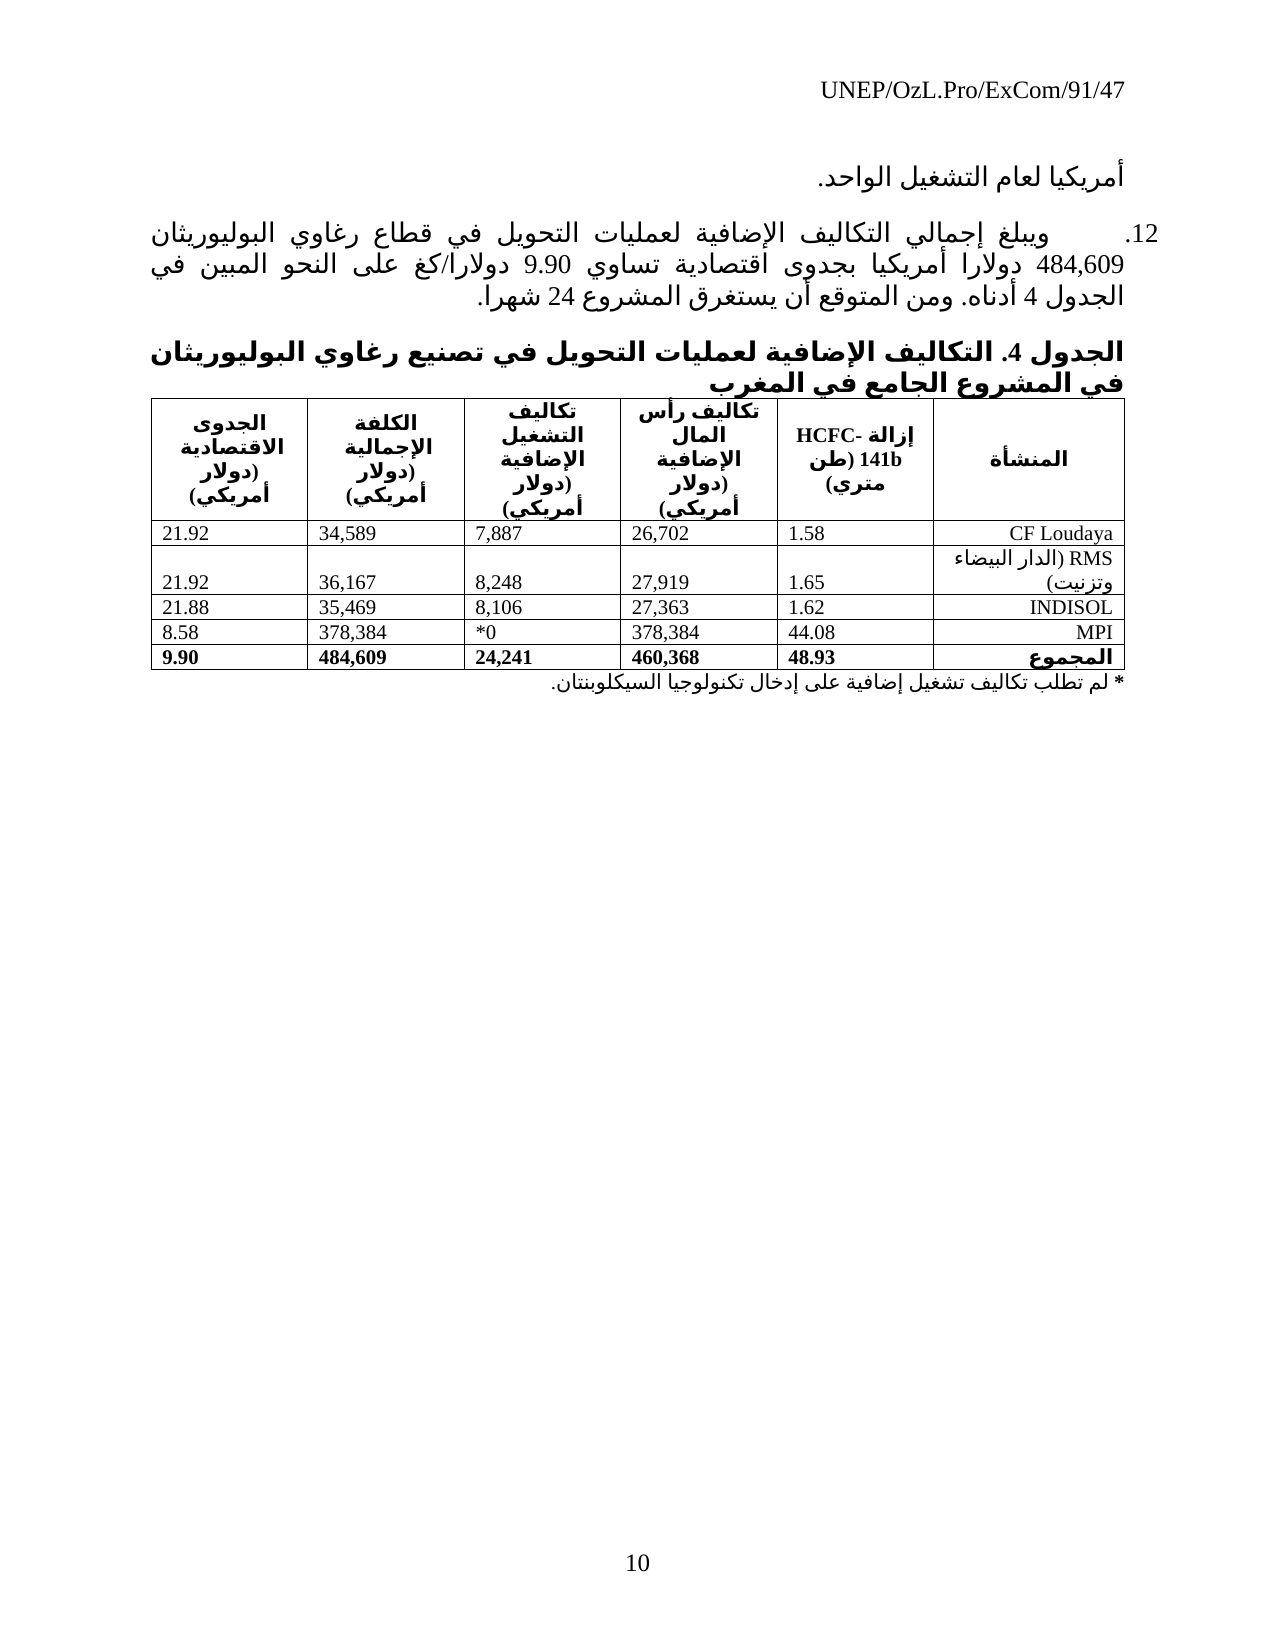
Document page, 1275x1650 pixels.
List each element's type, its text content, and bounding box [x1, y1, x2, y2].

table_cell 36,167 [308, 546, 464, 594]
table_cell 378,384 [621, 620, 777, 644]
table_cell 21.92 [152, 521, 307, 544]
table_cell 7,887 [465, 521, 620, 544]
table_cell INDISOL [934, 595, 1124, 619]
table_cell المجموع [934, 645, 1124, 669]
table_cell RMS (الدار البيضاء وتزنيت) [934, 546, 1124, 594]
table_header الكلفة الإجمالية (دولار أمريكي) [308, 399, 464, 519]
table_cell 8,106 [465, 595, 620, 619]
table_cell CF Loudaya [934, 521, 1124, 544]
table_cell 48.93 [778, 645, 933, 669]
table_cell 9.90 [152, 645, 307, 669]
list الجدول 4. التكاليف الإضافية لعمليات التحويل في تصنيع رغاوي البوليوريثان في المشروع الجامع في المغرب [150, 336, 1124, 398]
table_header تكاليف رأس المال الإضافية (دولار أمريكي) [621, 399, 777, 519]
table_header تكاليف التشغيل الإضافية (دولار أمريكي) [465, 399, 620, 519]
table_header إزالة HCFC-141b (طن متري) [778, 399, 933, 519]
table_cell 1.65 [778, 546, 933, 594]
table_cell 27,363 [621, 595, 777, 619]
table_cell 484,609 [308, 645, 464, 669]
table_cell 8,248 [465, 546, 620, 594]
table_cell 460,368 [621, 645, 777, 669]
table_cell 0* [465, 620, 620, 644]
table_cell 21.88 [152, 595, 307, 619]
table_cell 35,469 [308, 595, 464, 619]
table_header الجدوى الاقتصادية (دولار أمريكي) [152, 399, 307, 519]
table_cell 44.08 [778, 620, 933, 644]
table_cell 34,589 [308, 521, 464, 544]
table_cell 1.58 [778, 521, 933, 544]
table_header المنشأة [934, 399, 1124, 519]
table_cell MPI [934, 620, 1124, 644]
table_cell 1.62 [778, 595, 933, 619]
list ويبلغ إجمالي التكاليف الإضافية لعمليات التحويل في قطاع رغاوي البوليوريثان 484,609 دولارا أمريكيا بجدوى اقتصادية تساوي 9.90 دولارا/كغ على النحو المبين في الجدول 4 أدناه. ومن المتوقع أن يستغرق المشروع 24 شهرا. [150, 217, 1124, 311]
table_cell 378,384 [308, 620, 464, 644]
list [150, 161, 1124, 192]
list * لم تطلب تكاليف تشغيل إضافية على إدخال تكنولوجيا السيكلوبنتان. [150, 670, 1124, 694]
table_cell 8.58 [152, 620, 307, 644]
table_cell 24,241 [465, 645, 620, 669]
table_cell 21.92 [152, 546, 307, 594]
table_cell 26,702 [621, 521, 777, 544]
table_cell 27,919 [621, 546, 777, 594]
